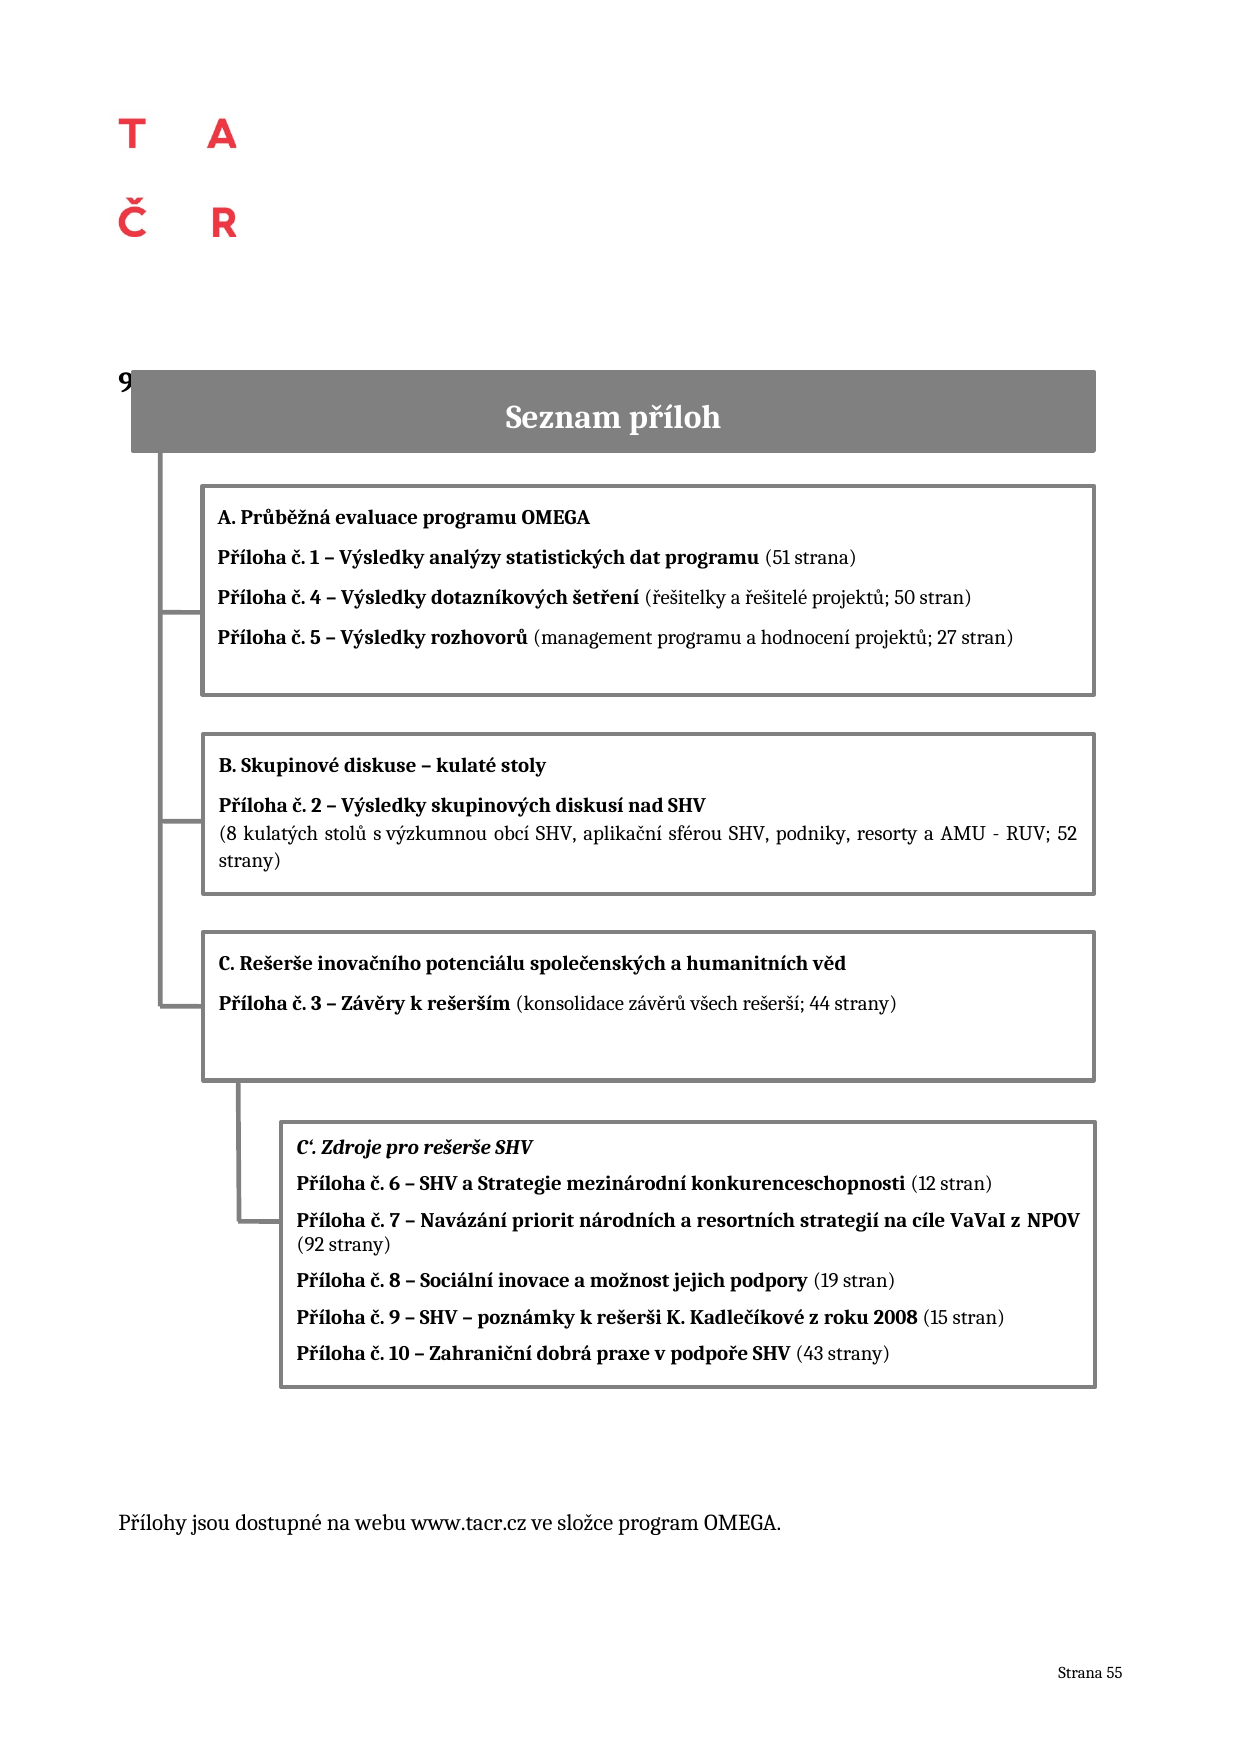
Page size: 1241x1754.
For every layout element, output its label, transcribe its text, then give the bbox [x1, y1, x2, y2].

picture [0, 0, 237, 237]
text Přílohy jsou dostupné na webu www.tacr.cz ve složce program OMEGA. [118, 1509, 1122, 1536]
subtitle Seznam příloh [118, 366, 1122, 399]
